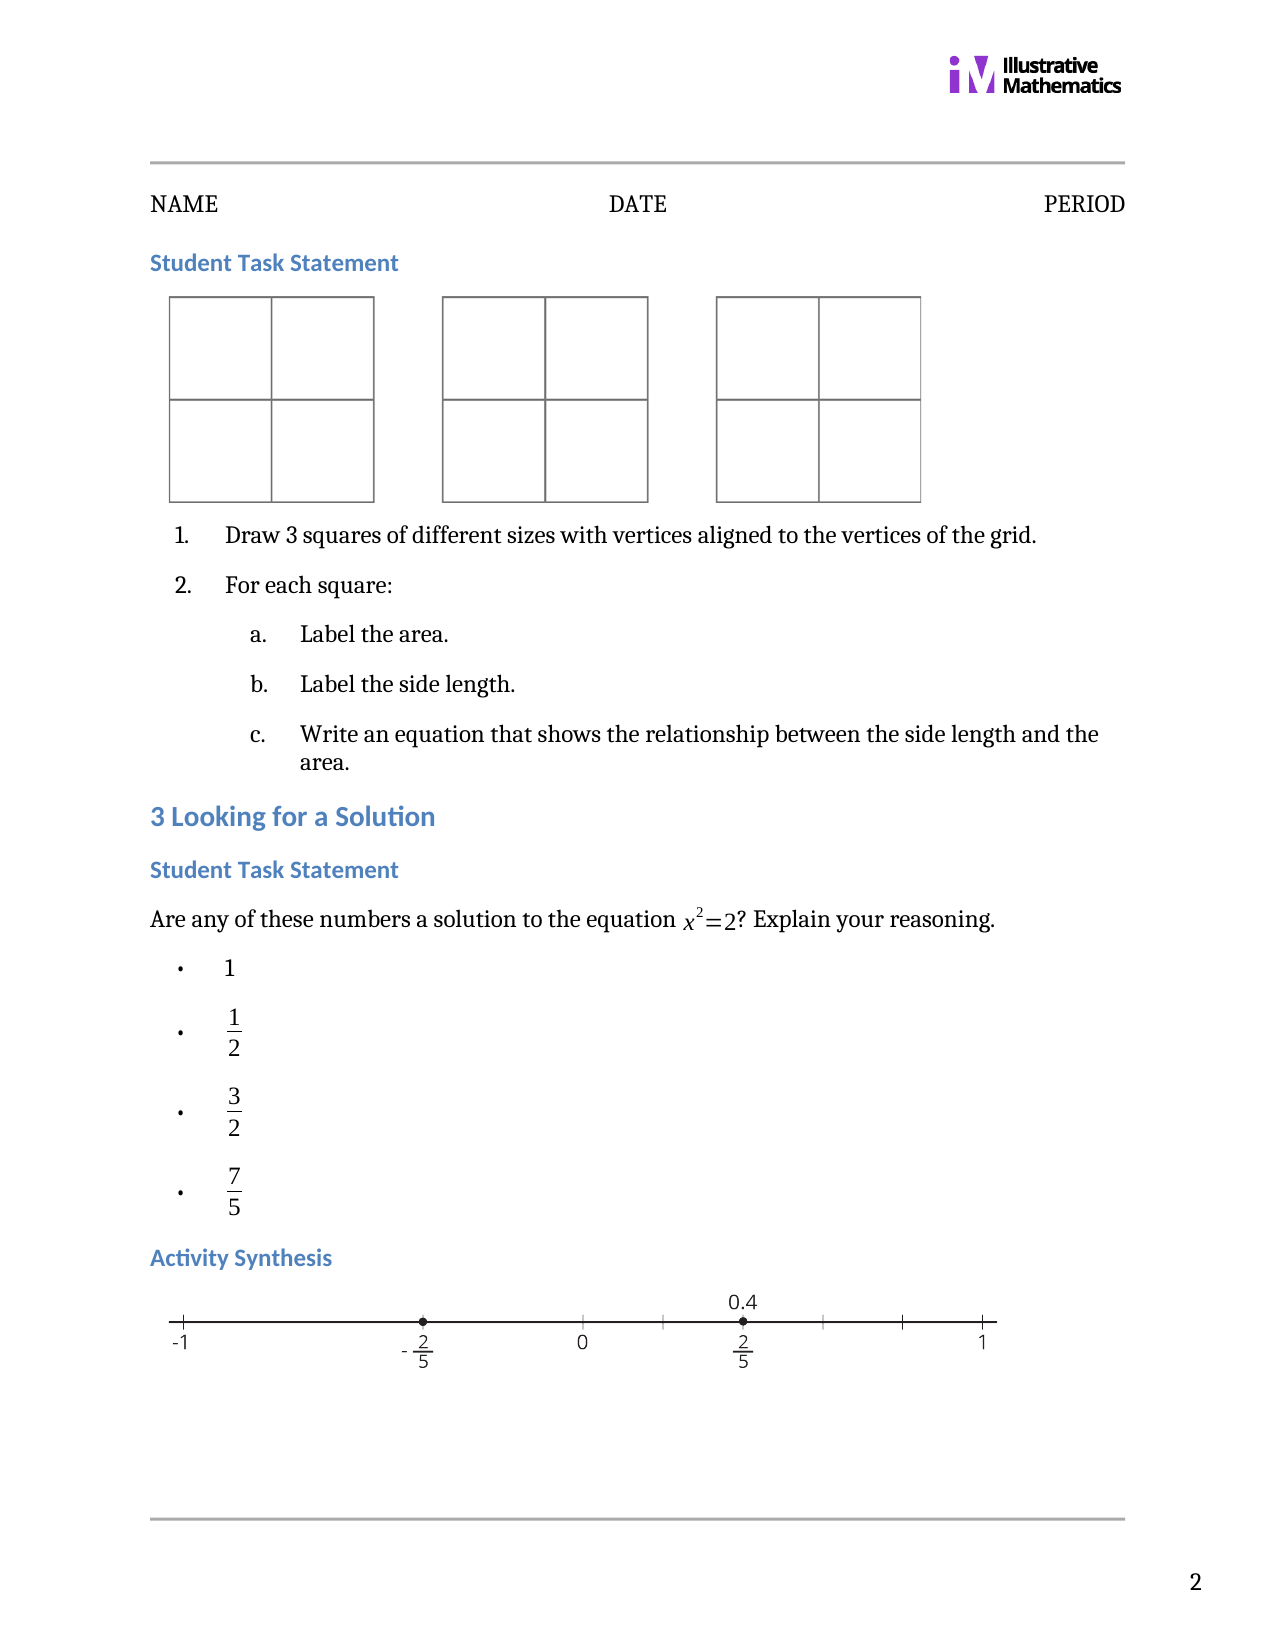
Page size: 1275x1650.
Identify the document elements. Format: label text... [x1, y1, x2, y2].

list Label the side length. [250, 670, 1125, 699]
list Write an equation that shows the relationship between the side length and the area. [250, 719, 1125, 777]
list 1 [175, 953, 1125, 982]
picture [168, 296, 922, 503]
subtitle Student Task Statement [150, 854, 1125, 885]
text Are any of these numbers a solution to the equation ? Explain your reasoning. [150, 904, 1125, 935]
subtitle Student Task Statement [150, 247, 1125, 278]
list Draw 3 squares of different sizes with vertices aligned to the vertices of the grid. [175, 521, 1125, 550]
picture [949, 55, 1121, 93]
subtitle 3 Looking for a Solution [150, 798, 1125, 833]
list For each square: [175, 571, 1125, 599]
picture [168, 1291, 998, 1373]
subtitle Activity Synthesis [150, 1242, 1125, 1273]
list Label the area. [250, 620, 1125, 649]
